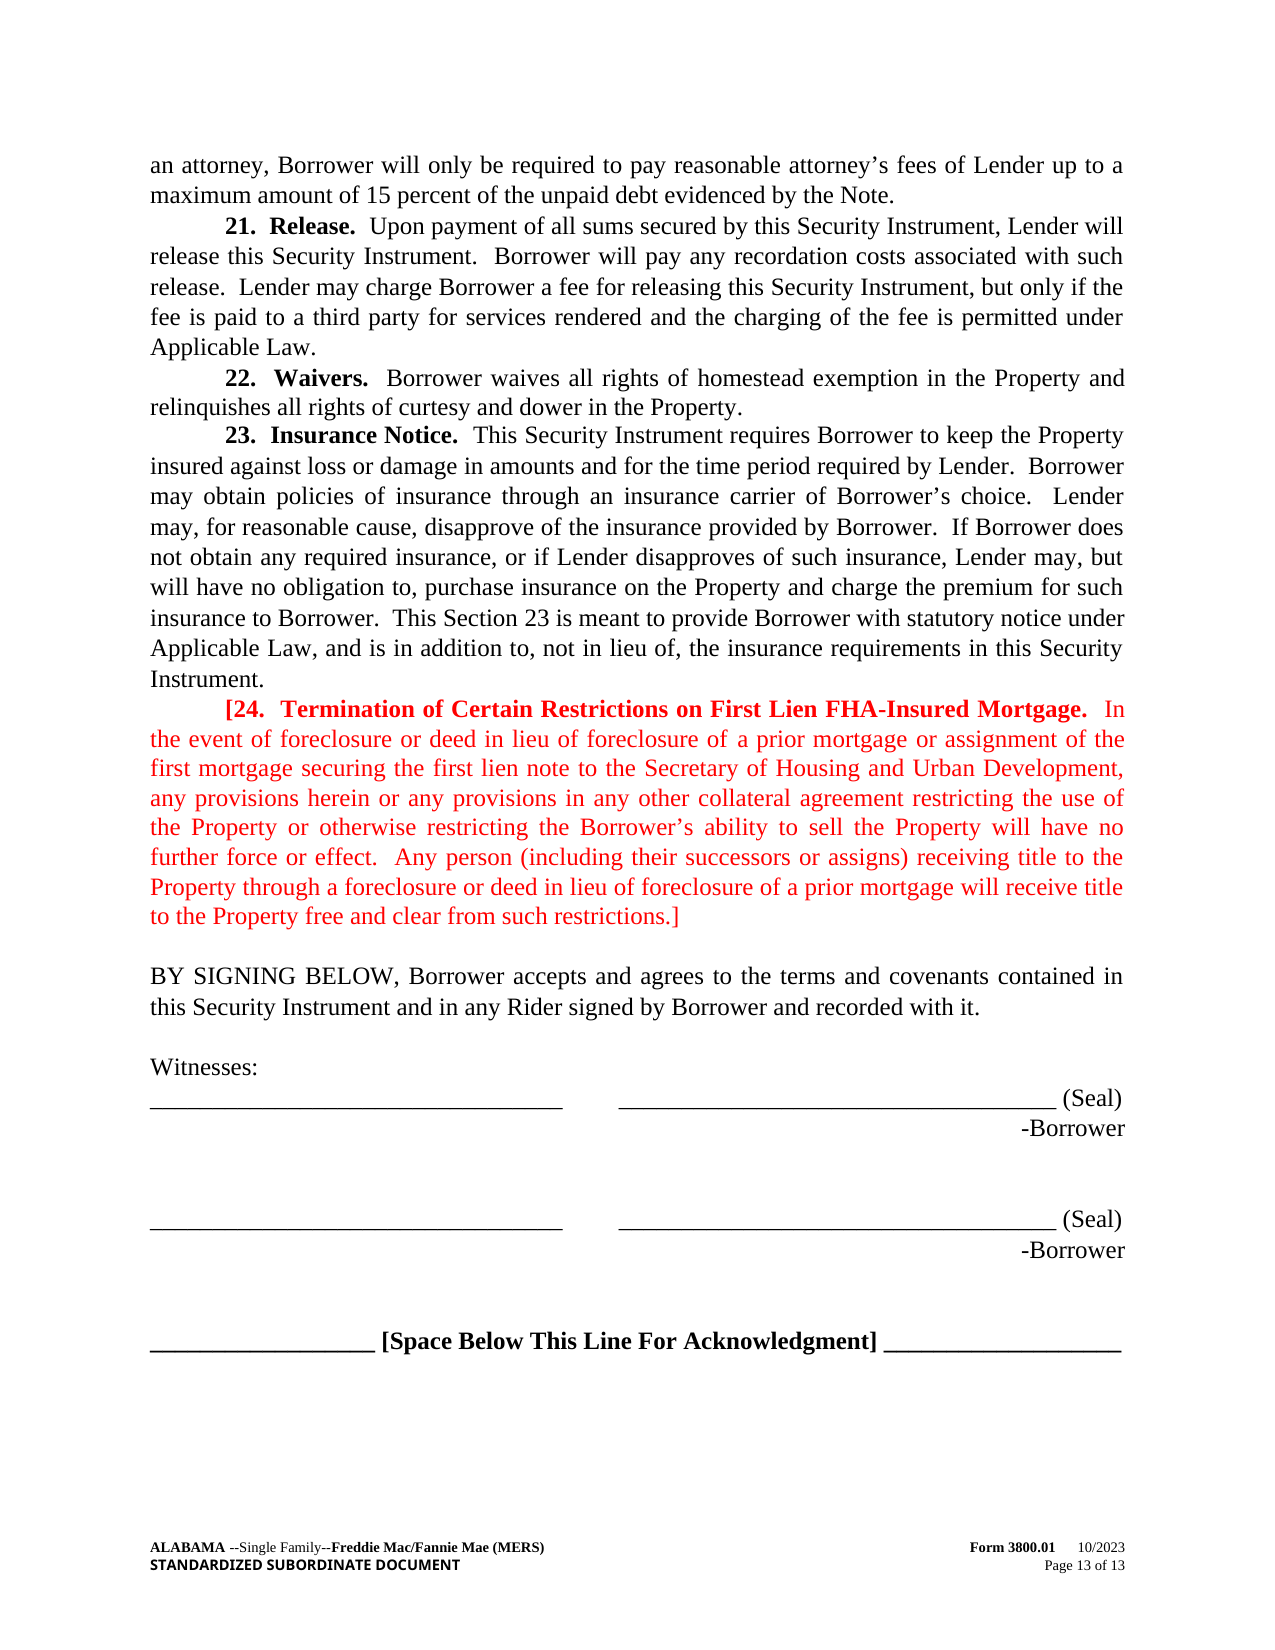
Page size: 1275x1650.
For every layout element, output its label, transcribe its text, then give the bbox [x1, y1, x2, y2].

text [24. Termination of Certain Restrictions on First Lien FHA-Insured Mortgage. In the event of foreclosure or deed in lieu of foreclosure of a prior mortgage or assignment of the first mortgage securing the first lien note to the Secretary of Housing and Urban Development, any provisions herein or any provisions in any other collateral agreement restricting the use of the Property or otherwise restricting the Borrower’s ability to sell the Property will have no further force or effect. Any person (including their successors or assigns) receiving title to the Property through a foreclosure or deed in lieu of foreclosure of a prior mortgage will receive title to the Property free and clear from such restrictions.] [150, 694, 1125, 930]
text 21. Release. Upon payment of all sums secured by this Security Instrument, Lender will release this Security Instrument. Borrower will pay any recordation costs associated with such release. Lender may charge Borrower a fee for releasing this Security Instrument, but only if the fee is paid to a third party for services rendered and the charging of the fee is permitted under Applicable Law. [150, 211, 1125, 361]
text BY SIGNING BELOW, Borrower accepts and agrees to the terms and covenants contained in this Security Instrument and in any Rider signed by Borrower and recorded with it. [150, 961, 1125, 1020]
text Witnesses: [150, 1052, 1125, 1081]
text 22. Waivers. Borrower waives all rights of homestead exemption in the Property and relinquishes all rights of curtesy and dower in the Property. [150, 363, 1125, 420]
text __________________ [Space Below This Line For Acknowledgment] ___________________ [150, 1326, 1125, 1355]
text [150, 150, 1125, 209]
text -Borrower [150, 1113, 1125, 1142]
text 23. Insurance Notice. This Security Instrument requires Borrower to keep the Property insured against loss or damage in amounts and for the time period required by Lender. Borrower may obtain policies of insurance through an insurance carrier of Borrower’s choice. Lender may, for reasonable cause, disapprove of the insurance provided by Borrower. If Borrower does not obtain any required insurance, or if Lender disapproves of such insurance, Lender may, but will have no obligation to, purchase insurance on the Property and charge the premium for such insurance to Borrower. This Section 23 is meant to provide Borrower with statutory notice under Applicable Law, and is in addition to, not in lieu of, the insurance requirements in this Security Instrument. [150, 420, 1125, 692]
text _________________________________ ___________________________________ (Seal) [150, 1204, 1125, 1233]
text -Borrower [150, 1235, 1125, 1264]
text _________________________________ ___________________________________ (Seal) [150, 1083, 1125, 1112]
